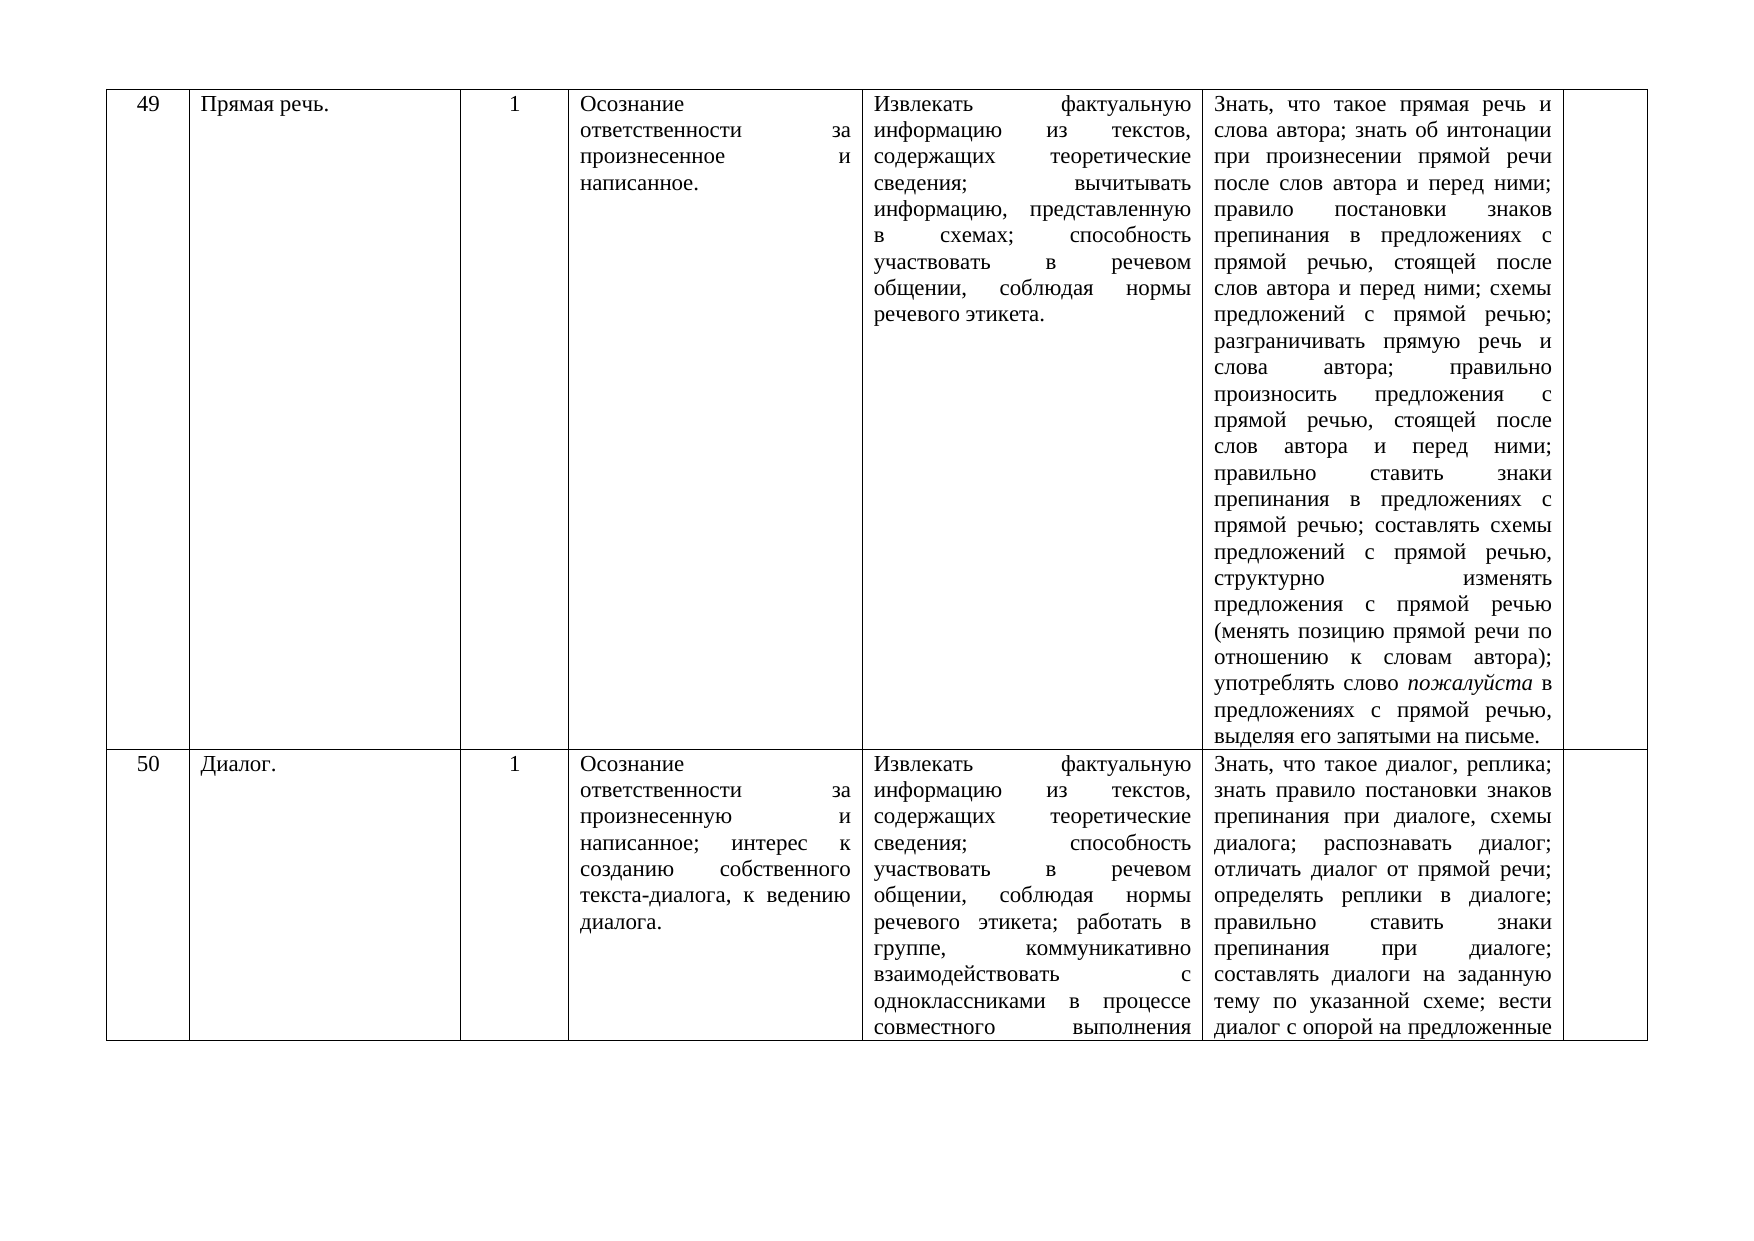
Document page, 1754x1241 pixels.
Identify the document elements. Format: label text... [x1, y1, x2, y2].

table_cell 50 [107, 750, 189, 1039]
table_cell [1564, 90, 1647, 748]
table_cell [569, 750, 862, 1039]
table_cell Знать, что такое прямая речь и слова автора; знать об интонации при произнесении прямой речи после слов автора и перед ними; правило постановки знаков препинания в предложениях с прямой речью, стоящей после слов автора и перед ними; схемы предложений с прямой речью; разграничивать прямую речь и слова автора; правильно произносить предложения с прямой речью, стоящей после слов автора и перед ними; правильно ставить знаки препинания в предложениях с прямой речью; составлять схемы предложений с прямой речью, структурно изменять предложения с прямой речью (менять позицию прямой речи по отношению к словам автора); употреблять слово пожалуйста в предложениях с прямой речью, выделяя его запятыми на письме. [1203, 90, 1563, 748]
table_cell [863, 750, 1202, 1039]
table_cell Осознание ответственности за произнесенное и написанное. [569, 90, 862, 748]
table_cell 49 [107, 90, 189, 748]
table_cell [1203, 750, 1563, 1039]
table_cell 1 [461, 750, 568, 1039]
table_cell 1 [461, 90, 568, 748]
table_cell Извлекать фактуальную информацию из текстов, содержащих теоретические сведения; вычитывать информацию, представленную в схемах; способность участвовать в речевом общении, соблюдая нормы речевого этикета. [863, 90, 1202, 748]
table_cell Прямая речь. [190, 90, 460, 748]
table_cell Диалог. [190, 750, 460, 1039]
table_cell [1564, 750, 1647, 1039]
